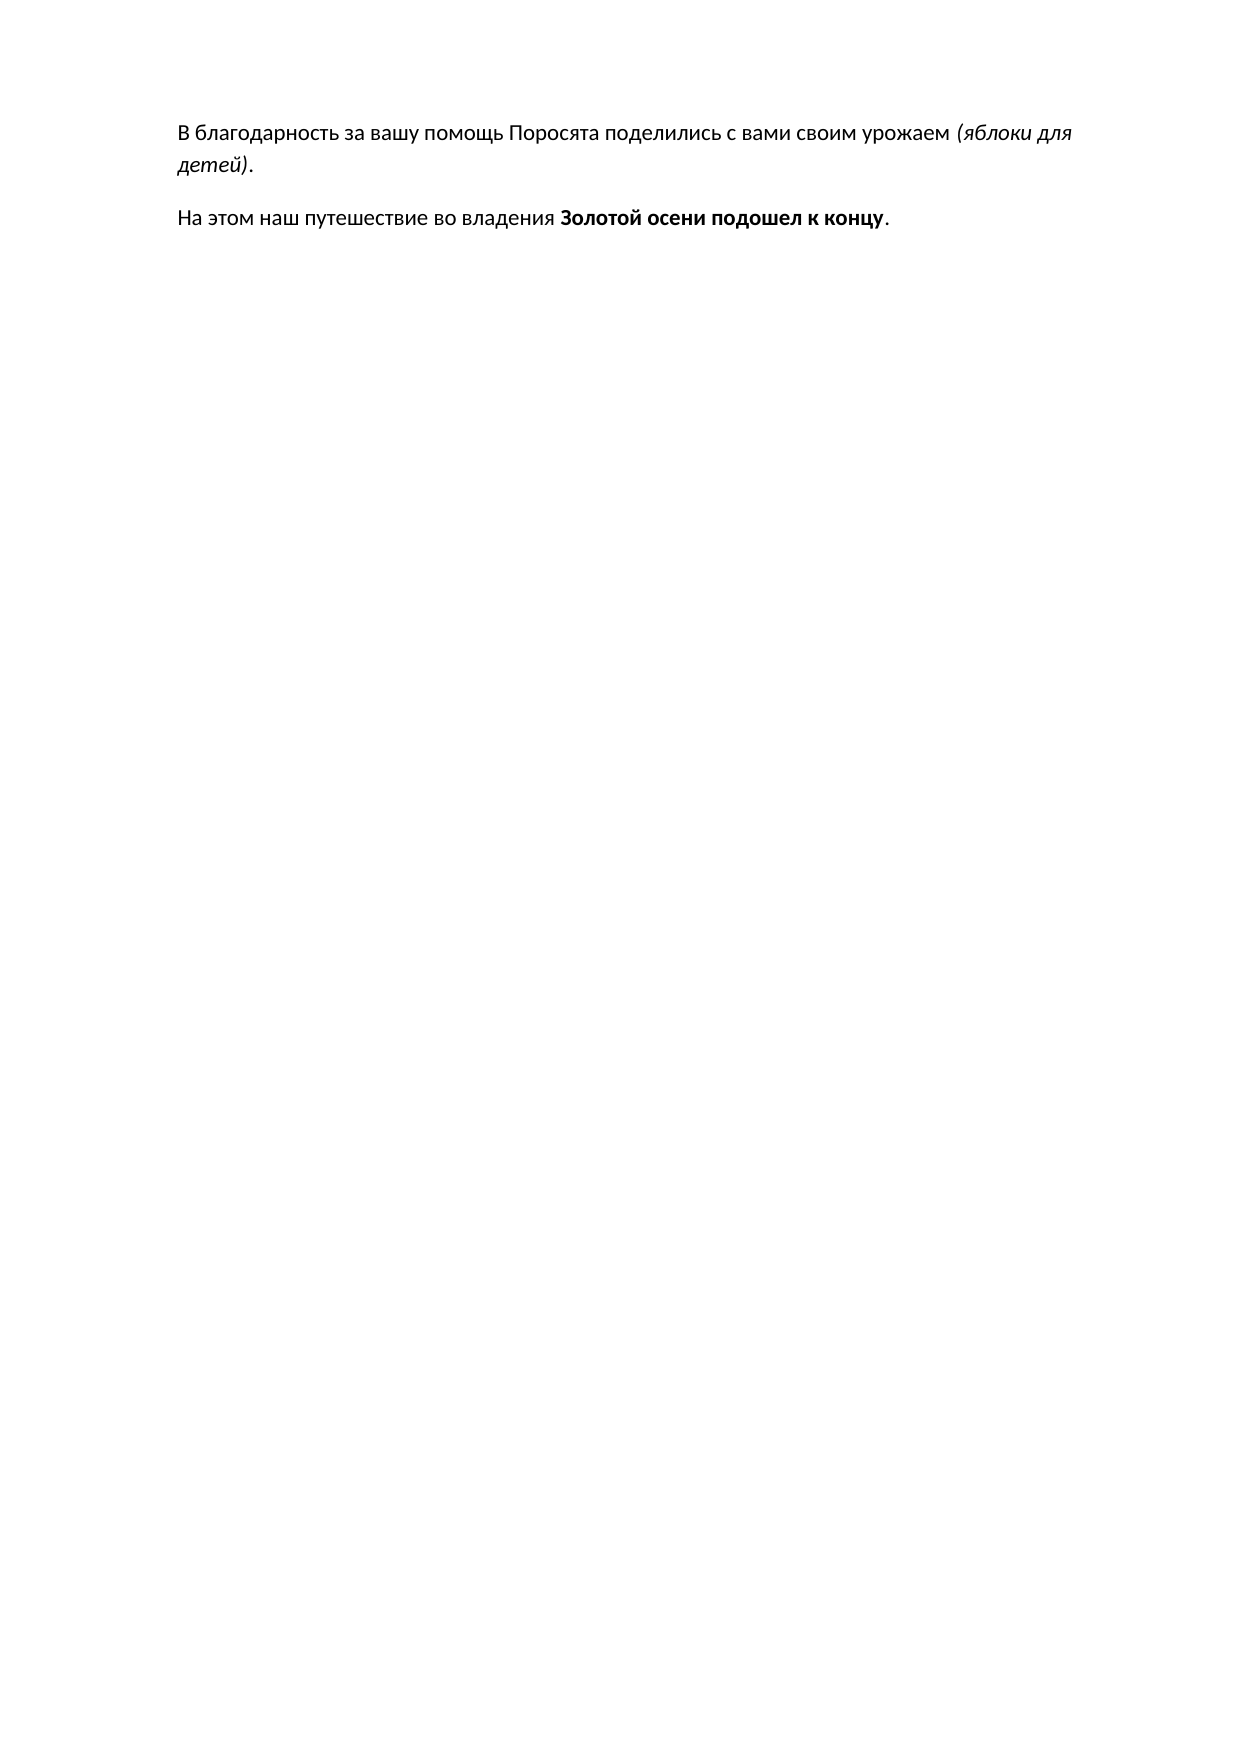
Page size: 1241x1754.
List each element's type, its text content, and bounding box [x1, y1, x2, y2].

text На этом наш путешествие во владения Золотой осени подошел к концу. [177, 203, 1152, 231]
text В благодарность за вашу помощь Поросята поделились с вами своим урожаем (яблоки для детей). [177, 118, 1152, 178]
